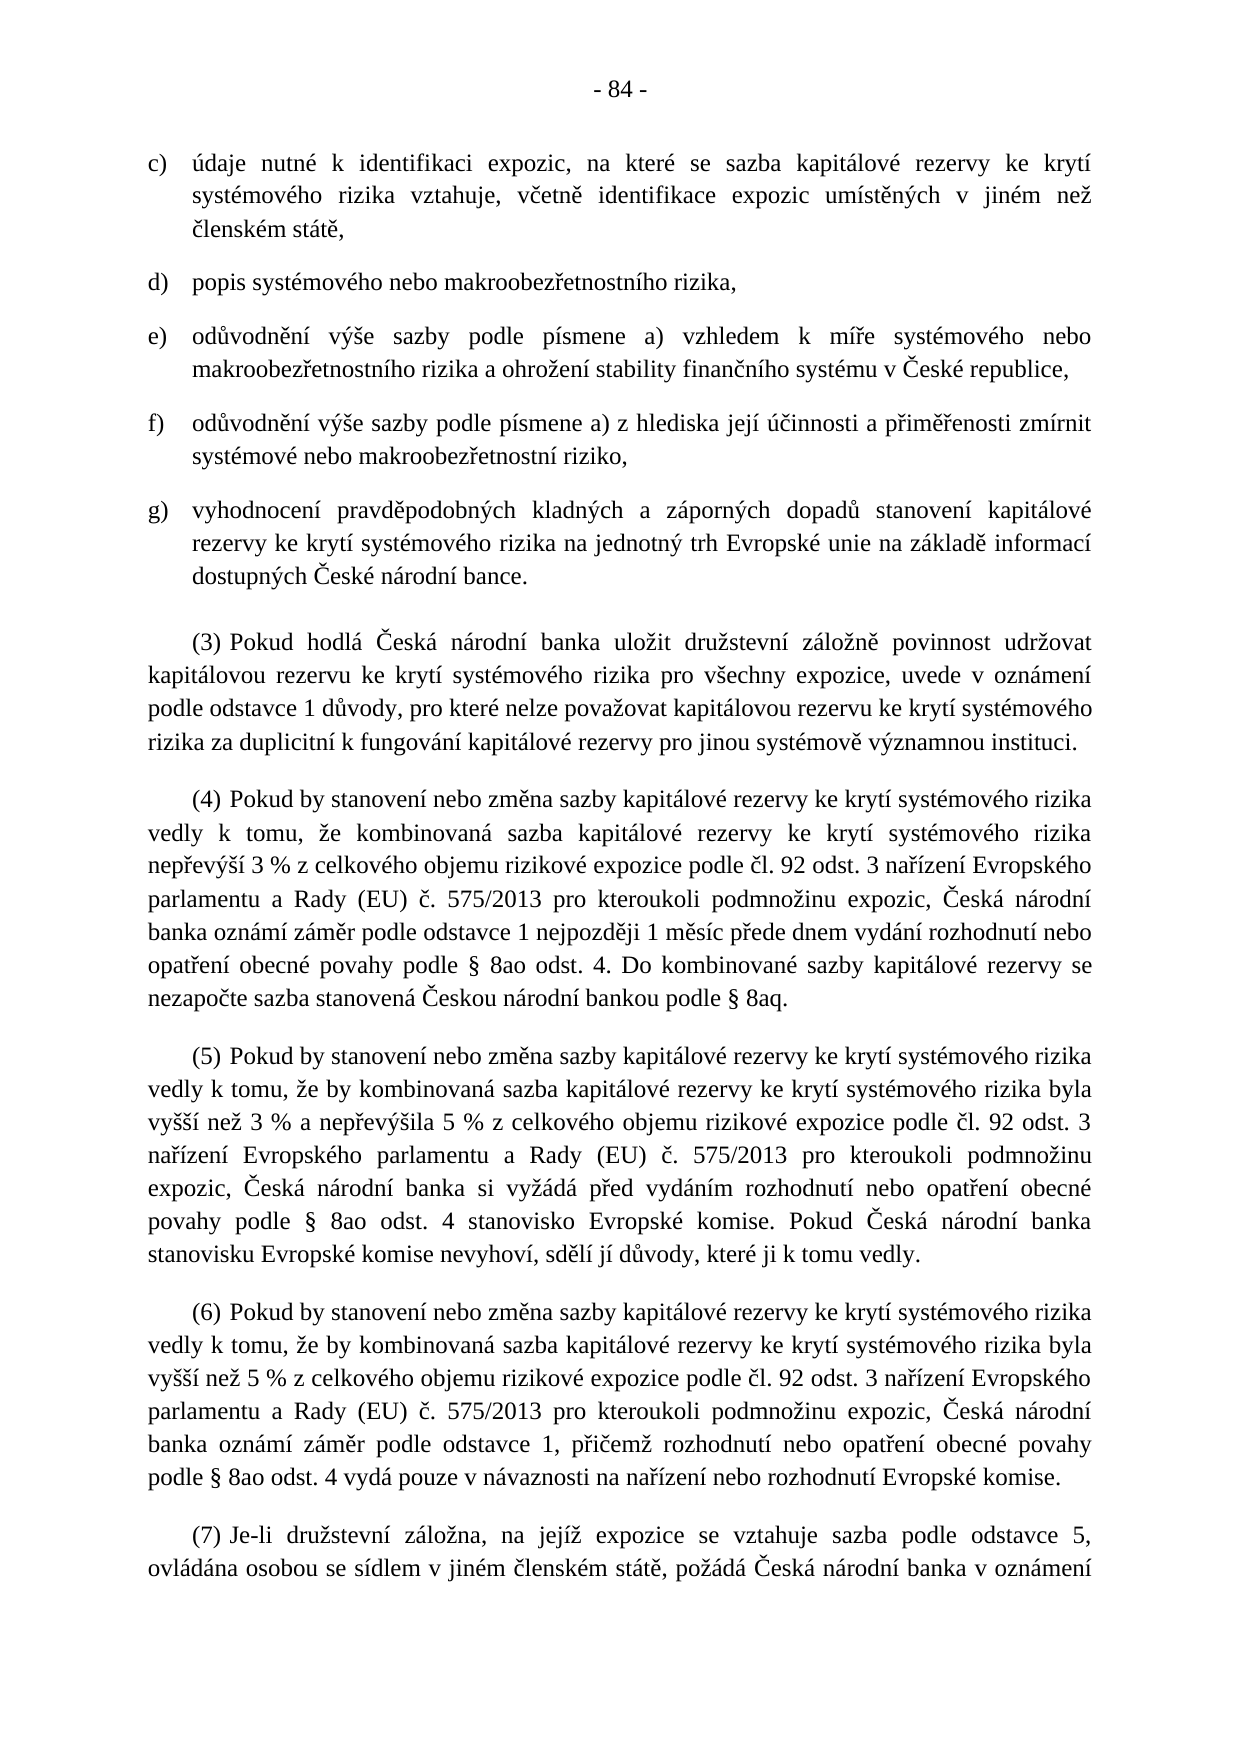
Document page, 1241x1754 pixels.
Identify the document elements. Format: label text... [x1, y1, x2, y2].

text Pokud by stanovení nebo změna sazby kapitálové rezervy ke krytí systémového rizika vedly k tomu, že by kombinovaná sazba kapitálové rezervy ke krytí systémového rizika byla vyšší než 5 % z celkového objemu rizikové expozice podle čl. 92 odst. 3 nařízení Evropského parlamentu a Rady (EU) č. 575/2013 pro kteroukoli podmnožinu expozic, Česká národní banka oznámí záměr podle odstavce 1, přičemž rozhodnutí nebo opatření obecné povahy podle § 8ao odst. 4 vydá pouze v návaznosti na nařízení nebo rozhodnutí Evropské komise. [148, 1297, 1093, 1491]
text Pokud by stanovení nebo změna sazby kapitálové rezervy ke krytí systémového rizika vedly k tomu, že kombinovaná sazba kapitálové rezervy ke krytí systémového rizika nepřevýší 3 % z celkového objemu rizikové expozice podle čl. 92 odst. 3 nařízení Evropského parlamentu a Rady (EU) č. 575/2013 pro kteroukoli podmnožinu expozic, Česká národní banka oznámí záměr podle odstavce 1 nejpozději 1 měsíc přede dnem vydání rozhodnutí nebo opatření obecné povahy podle § 8ao odst. 4. Do kombinované sazby kapitálové rezervy se nezapočte sazba stanovená Českou národní bankou podle § 8aq. [148, 784, 1093, 1011]
text odůvodnění výše sazby podle písmene a) z hlediska její účinnosti a přiměřenosti zmírnit systémové nebo makroobezřetnostní riziko, [148, 408, 1093, 470]
text popis systémového nebo makroobezřetnostního rizika, [148, 267, 1093, 296]
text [148, 1520, 1093, 1582]
text vyhodnocení pravděpodobných kladných a záporných dopadů stanovení kapitálové rezervy ke krytí systémového rizika na jednotný trh Evropské unie na základě informací dostupných České národní bance. [148, 495, 1093, 590]
text Pokud hodlá Česká národní banka uložit družstevní záložně povinnost udržovat kapitálovou rezervu ke krytí systémového rizika pro všechny expozice, uvede v oznámení podle odstavce 1 důvody, pro které nelze považovat kapitálovou rezervu ke krytí systémového rizika za duplicitní k fungování kapitálové rezervy pro jinou systémově významnou instituci. [148, 627, 1093, 755]
text Pokud by stanovení nebo změna sazby kapitálové rezervy ke krytí systémového rizika vedly k tomu, že by kombinovaná sazba kapitálové rezervy ke krytí systémového rizika byla vyšší než 3 % a nepřevýšila 5 % z celkového objemu rizikové expozice podle čl. 92 odst. 3 nařízení Evropského parlamentu a Rady (EU) č. 575/2013 pro kteroukoli podmnožinu expozic, Česká národní banka si vyžádá před vydáním rozhodnutí nebo opatření obecné povahy podle § 8ao odst. 4 stanovisko Evropské komise. Pokud Česká národní banka stanovisku Evropské komise nevyhoví, sdělí jí důvody, které ji k tomu vedly. [148, 1041, 1093, 1268]
text odůvodnění výše sazby podle písmene a) vzhledem k míře systémového nebo makroobezřetnostního rizika a ohrožení stability finančního systému v České republice, [148, 321, 1093, 383]
text údaje nutné k identifikaci expozic, na které se sazba kapitálové rezervy ke krytí systémového rizika vztahuje, včetně identifikace expozic umístěných v jiném než členském státě, [148, 148, 1093, 242]
